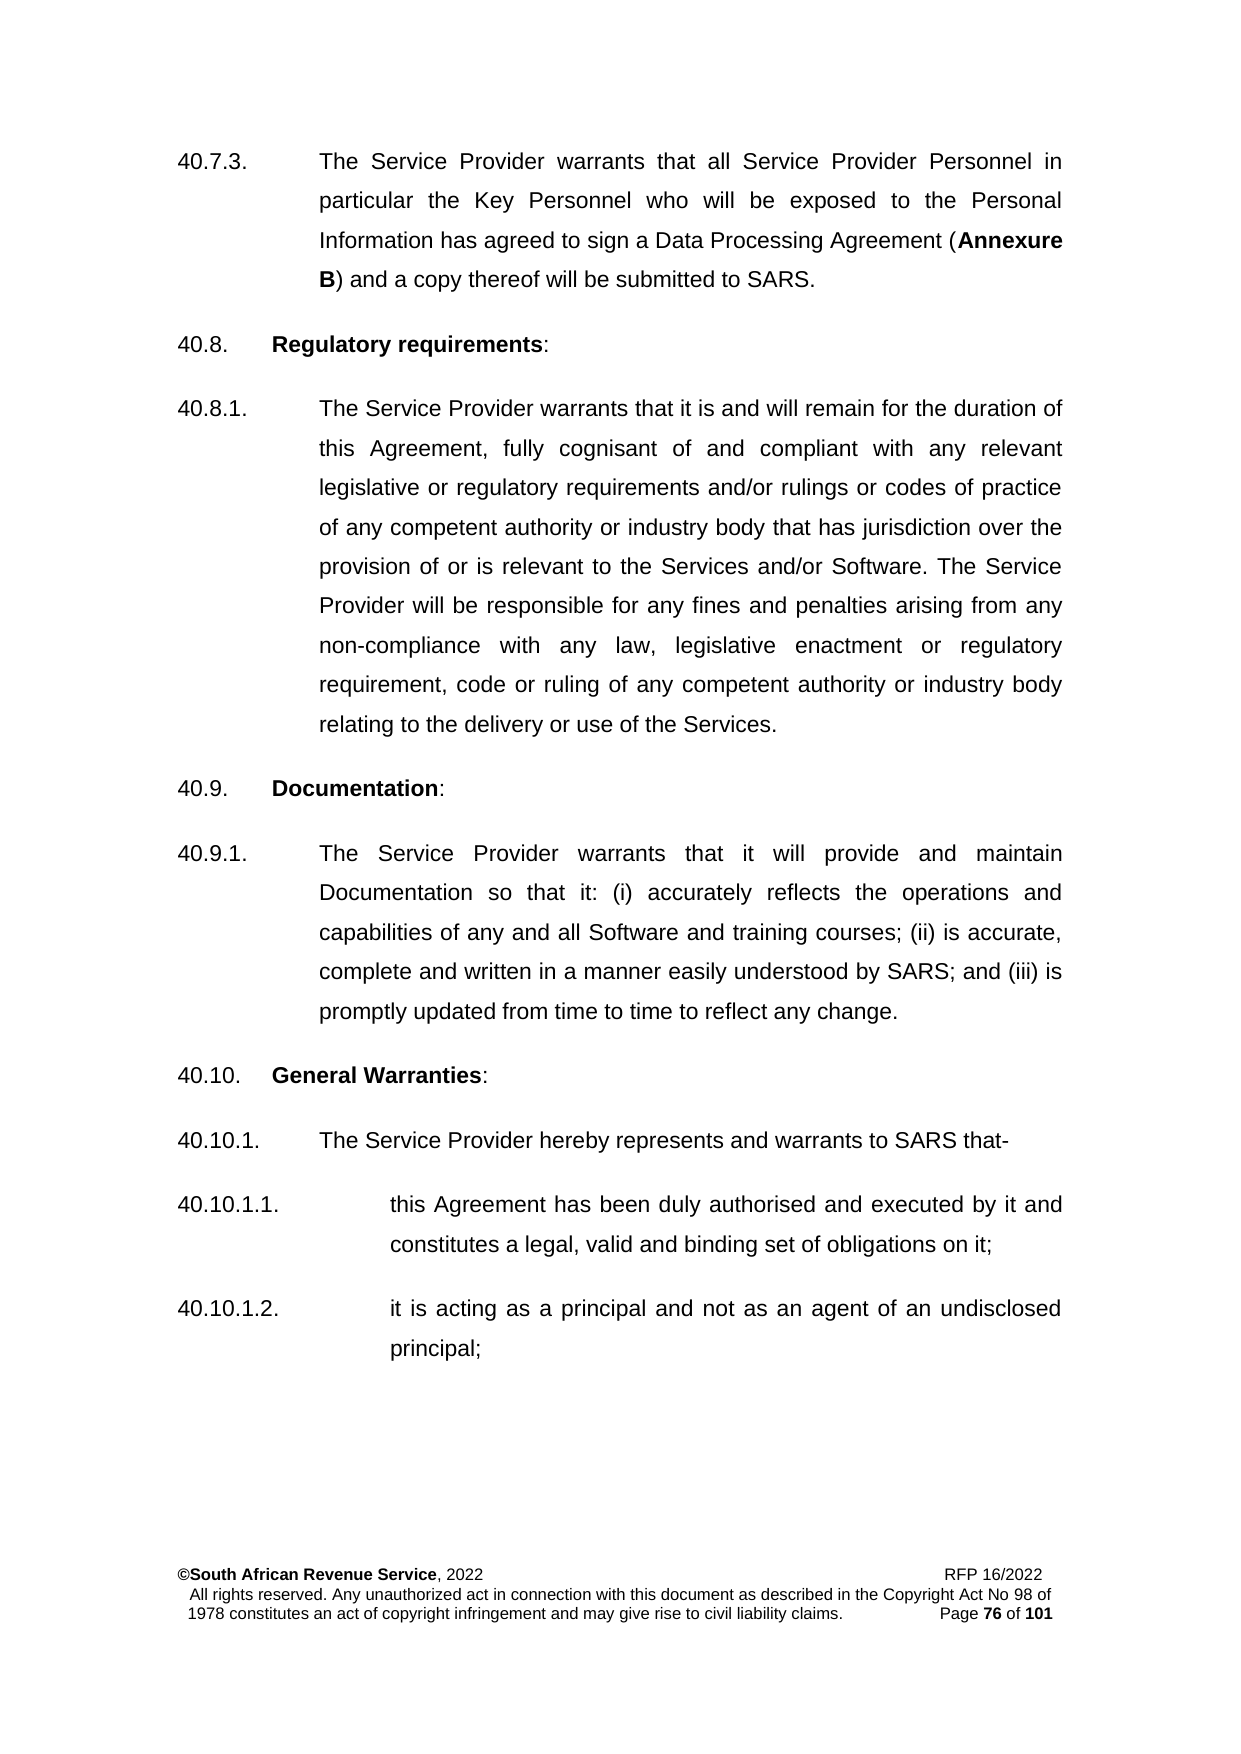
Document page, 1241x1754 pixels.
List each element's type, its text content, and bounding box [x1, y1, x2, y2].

list The Service Provider warrants that it will provide and maintain Documentation so that it: (i) accurately reflects the operations and capabilities of any and all Software and training courses; (ii) is accurate, complete and written in a manner easily understood by SARS; and (iii) is promptly updated from time to time to reflect any change. [177, 840, 1063, 1024]
list it is acting as a principal and not as an agent of an undisclosed principal; [177, 1295, 1063, 1361]
list Regulatory requirements: [177, 331, 1063, 357]
list General Warranties: [177, 1062, 1063, 1089]
list Documentation: [177, 775, 1063, 802]
list this Agreement has been duly authorised and executed by it and constitutes a legal, valid and binding set of obligations on it; [177, 1191, 1063, 1257]
list The Service Provider hereby represents and warrants to SARS that- [177, 1127, 1063, 1153]
list The Service Provider warrants that it is and will remain for the duration of this Agreement, fully cognisant of and compliant with any relevant legislative or regulatory requirements and/or rulings or codes of practice of any competent authority or industry body that has jurisdiction over the provision of or is relevant to the Services and/or Software. The Service Provider will be responsible for any fines and penalties arising from any non-compliance with any law, legislative enactment or regulatory requirement, code or ruling of any competent authority or industry body relating to the delivery or use of the Services. [177, 395, 1063, 737]
list The Service Provider warrants that all Service Provider Personnel in particular the Key Personnel who will be exposed to the Personal Information has agreed to sign a Data Processing Agreement (Annexure B) and a copy thereof will be submitted to SARS. [177, 148, 1063, 292]
